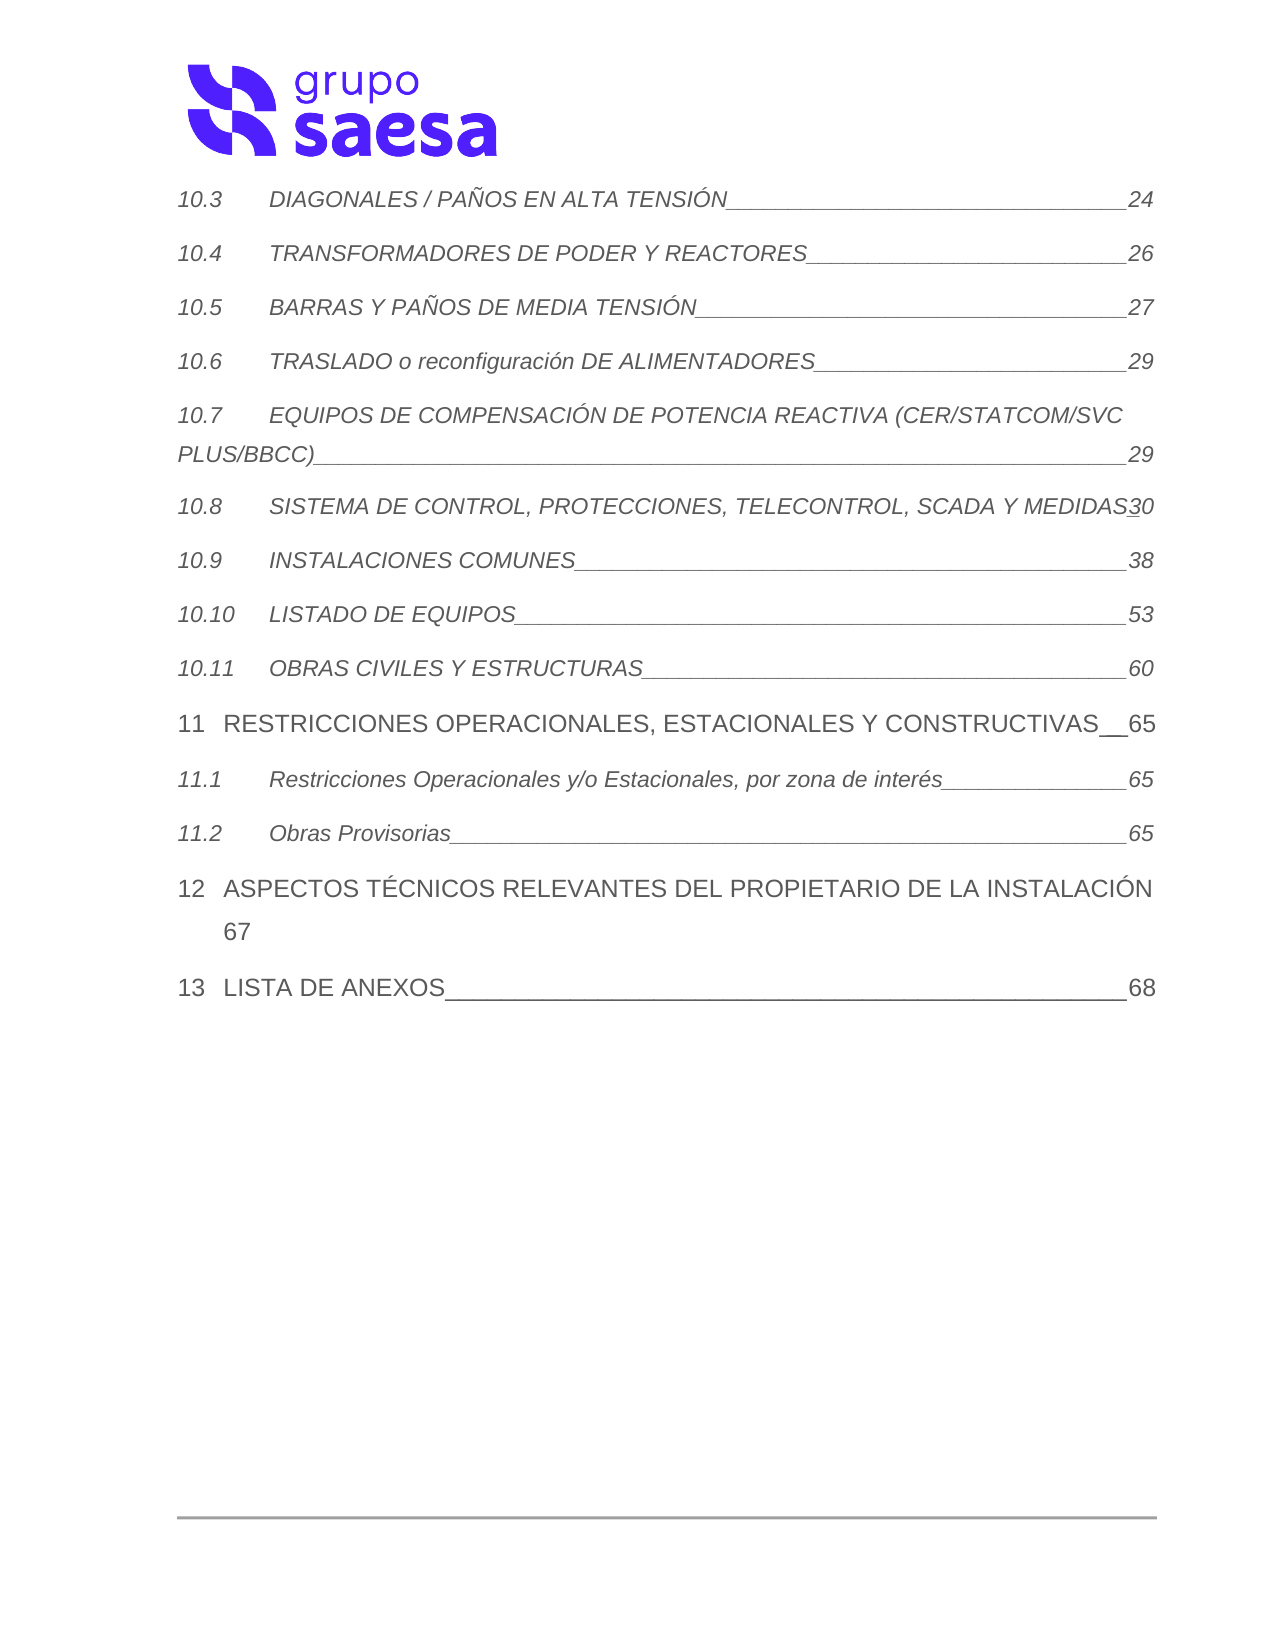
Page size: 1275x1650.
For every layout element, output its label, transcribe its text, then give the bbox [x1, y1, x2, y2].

text 13 LISTA DE ANEXOS 68 [177, 973, 1157, 1002]
text 10.6 TRASLADO o reconfiguración DE ALIMENTADORES 29 [177, 348, 1157, 374]
text 10.3 DIAGONALES / PAÑOS EN ALTA TENSIÓN 24 [177, 186, 1157, 212]
text 10.10 LISTADO DE EQUIPOS 53 [177, 601, 1157, 628]
text 10.11 OBRAS CIVILES Y ESTRUCTURAS 60 [177, 655, 1157, 682]
text 12 ASPECTOS TÉCNICOS RELEVANTES DEL PROPIETARIO DE LA INSTALACIÓN 67 [177, 874, 1157, 946]
text 11.2 Obras Provisorias 65 [177, 820, 1157, 846]
text 11 RESTRICCIONES OPERACIONALES, ESTACIONALES Y CONSTRUCTIVAS 65 [177, 709, 1157, 738]
text 11.1 Restricciones Operacionales y/o Estacionales, por zona de interés 65 [177, 766, 1157, 792]
picture [177, 56, 506, 160]
text 10.8 SISTEMA DE CONTROL, PROTECCIONES, TELECONTROL, SCADA Y MEDIDAS 30 [177, 493, 1157, 519]
text 10.5 BARRAS Y PAÑOS DE MEDIA TENSIÓN 27 [177, 294, 1157, 320]
text 10.7 EQUIPOS DE COMPENSACIÓN DE POTENCIA REACTIVA (CER/STATCOM/SVC PLUS/BBCC) 29 [177, 402, 1157, 468]
text 10.4 TRANSFORMADORES DE PODER Y REACTORES 26 [177, 239, 1157, 266]
text 10.9 INSTALACIONES COMUNES 38 [177, 547, 1157, 574]
